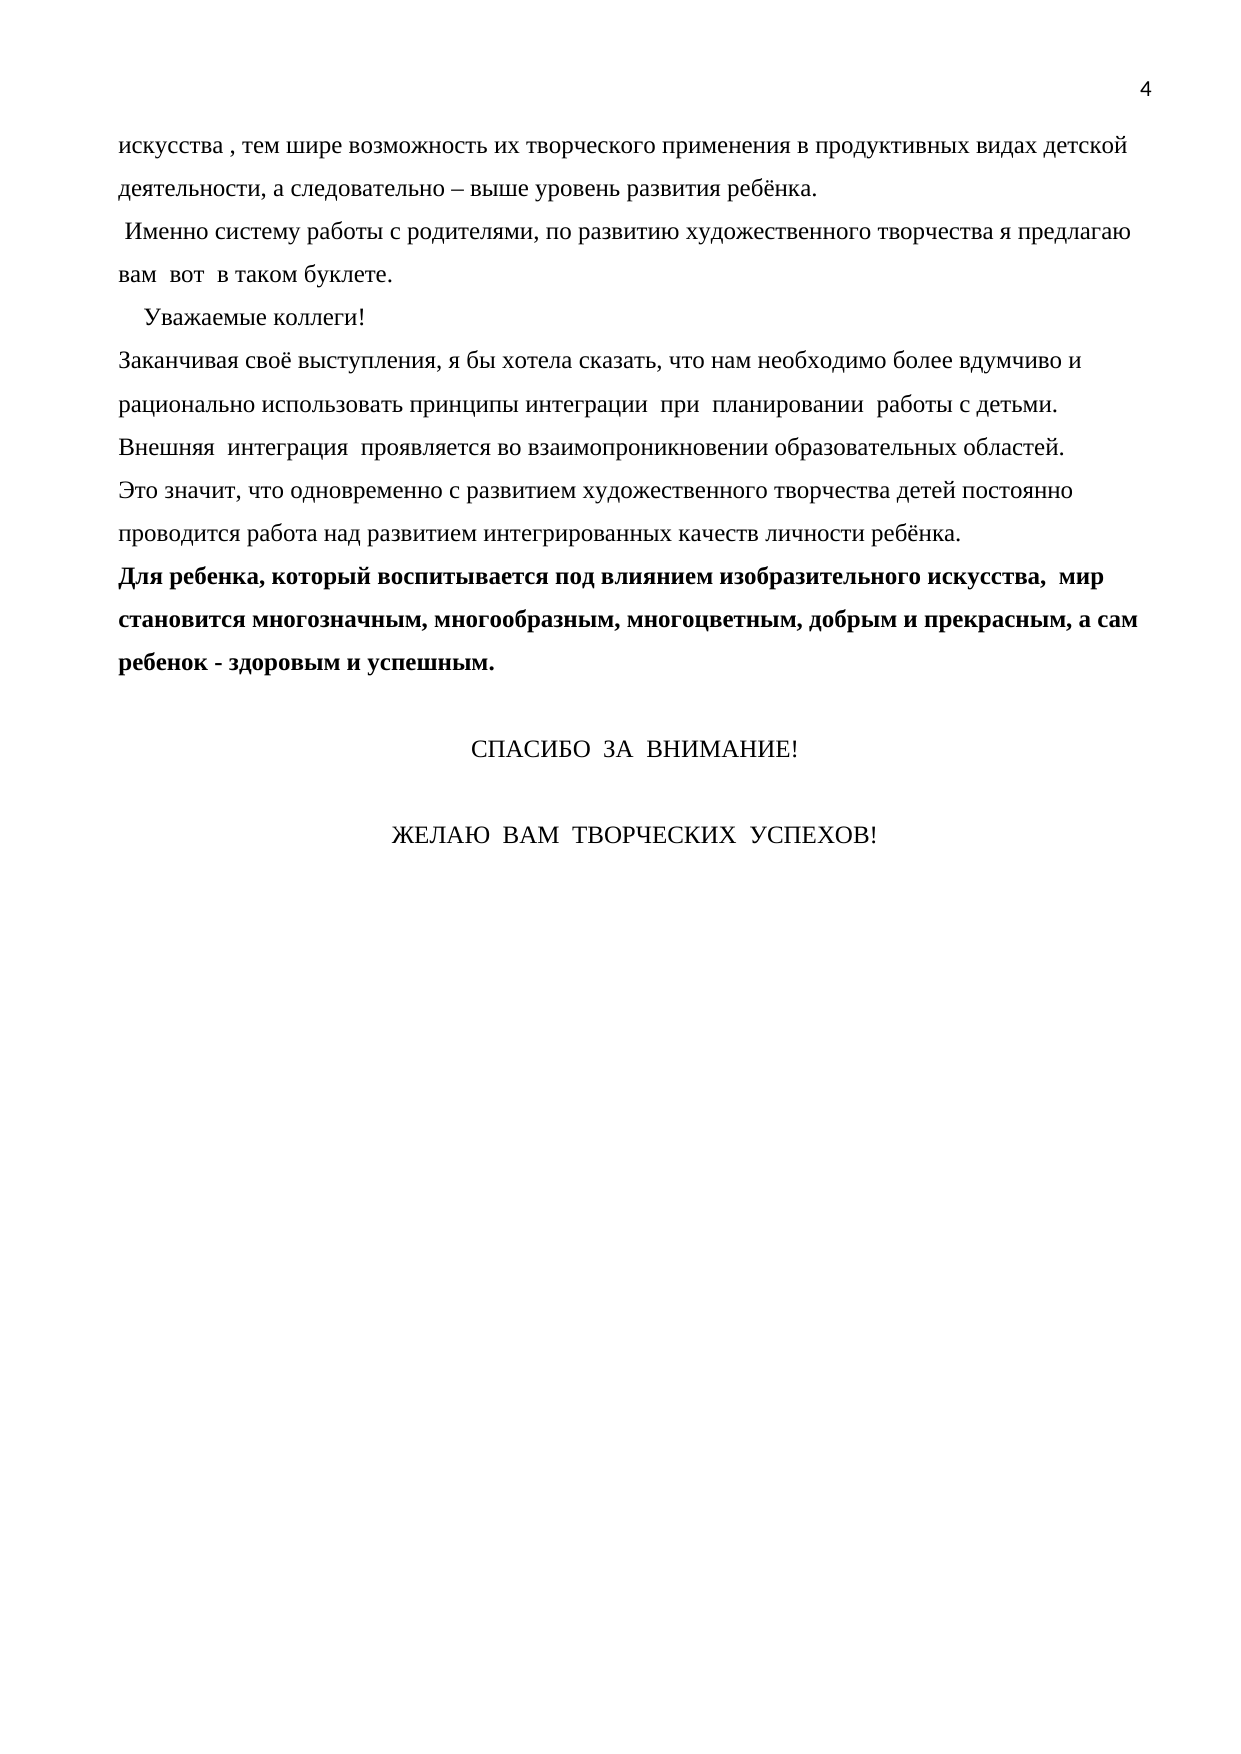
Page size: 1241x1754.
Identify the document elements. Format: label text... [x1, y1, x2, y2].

text СПАСИБО ЗА ВНИМАНИЕ! [118, 734, 1152, 762]
text Заканчивая своё выступления, я бы хотела сказать, что нам необходимо более вдумчиво и рационально использовать принципы интеграции при планировании работы с детьми. Внешняя интеграция проявляется во взаимопроникновении образовательных областей. [118, 346, 1152, 461]
text Уважаемые коллеги! [118, 302, 1152, 331]
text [118, 130, 1152, 202]
text Для ребенка, который воспитывается под влиянием изобразительного искусства, мир становится многозначным, многообразным, многоцветным, добрым и прекрасным, а сам ребенок - здоровым и успешным. [118, 561, 1152, 676]
text Именно систему работы с родителями, по развитию художественного творчества я предлагаю вам вот в таком буклете. [118, 216, 1152, 288]
text Это значит, что одновременно с развитием художественного творчества детей постоянно проводится работа над развитием интегрированных качеств личности ребёнка. [118, 475, 1152, 547]
text ЖЕЛАЮ ВАМ ТВОРЧЕСКИХ УСПЕХОВ! [118, 820, 1152, 849]
